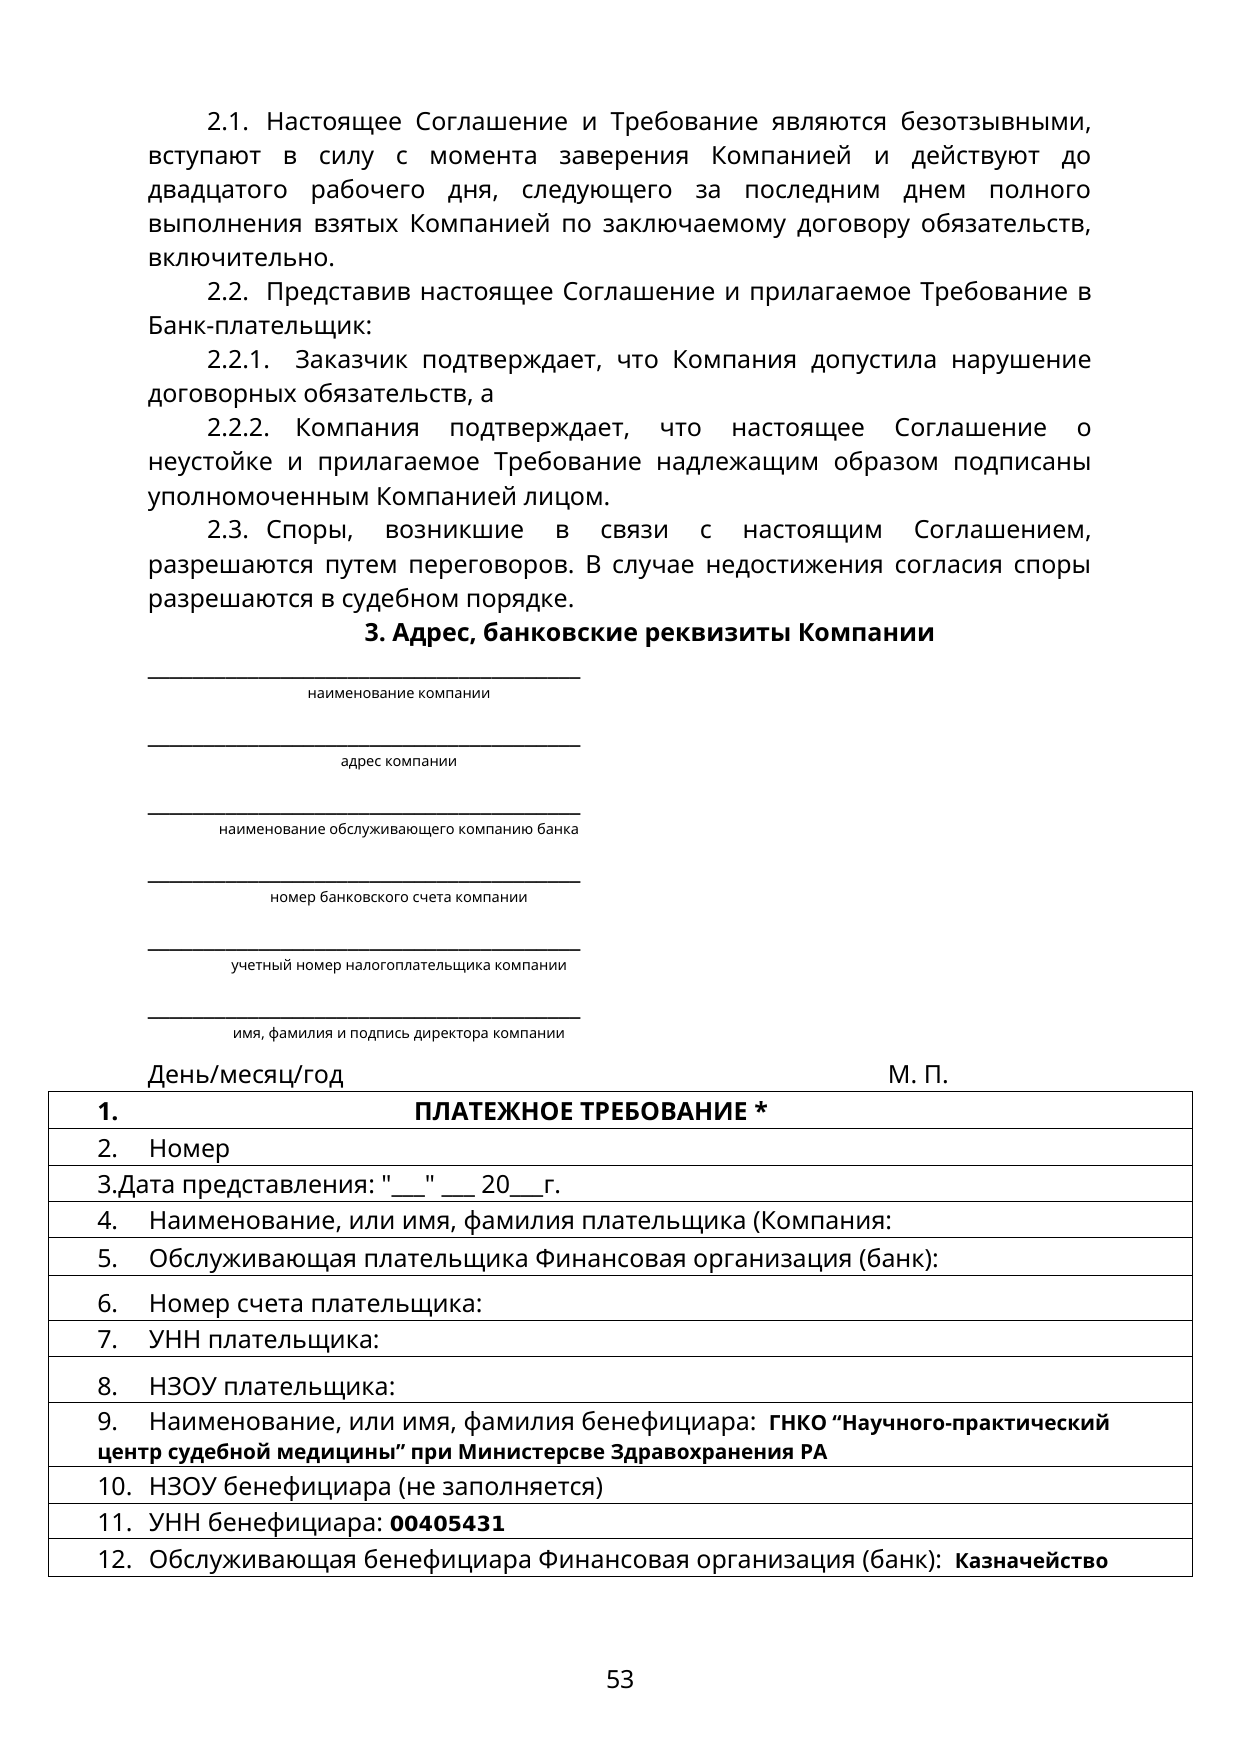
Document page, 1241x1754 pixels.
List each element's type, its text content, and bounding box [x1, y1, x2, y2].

table_cell 3.Дата представления: "___" ___ 20___г. [49, 1166, 1192, 1201]
text _______________________________________ [148, 717, 1092, 751]
text имя, фамилия и подпись директора компании [148, 1023, 650, 1057]
text 2.2.2. Компания подтверждает, что настоящее Соглашение о неустойке и прилагаемое Требование надлежащим образом подписаны уполномоченным Компанией лицом. [148, 410, 1092, 512]
text наименование компании [148, 682, 650, 717]
table_cell 9. Наименование, или имя, фамилия бенефициара: ГНКО “Научного-практический центр судебной медицины” при Министерсве Здравохранения РА [49, 1403, 1192, 1466]
text 2.1. Настоящее Соглашение и Требование являются безотзывными, вступают в силу с момента заверения Компанией и действуют до двадцатого рабочего дня, следующего за последним днем полного выполнения взятых Компанией по заключаемому договору обязательств, включительно. [148, 103, 1092, 274]
text _______________________________________ [148, 853, 1092, 887]
table_cell 8. НЗОУ плательщика: [49, 1357, 1192, 1402]
text _______________________________________ [148, 921, 1092, 955]
text _______________________________________ [148, 989, 1092, 1023]
text адрес компании [148, 751, 650, 785]
text _______________________________________ [148, 648, 1092, 682]
table_cell 6. Номер счета плательщика: [49, 1276, 1192, 1319]
text 2.2.1. Заказчик подтверждает, что Компания допустила нарушение договорных обязательств, а [148, 342, 1092, 410]
text День/месяц/год М. П. [148, 1057, 1092, 1091]
text учетный номер налогоплательщика компании [148, 955, 650, 989]
table_cell 10. НЗОУ бенефициара (не заполняется) [49, 1467, 1192, 1502]
text номер банковского счета компании [148, 887, 650, 921]
table_header 1. ПЛАТЕЖНОЕ ТРЕБОВАНИЕ * [49, 1092, 1192, 1128]
text 2.3. Споры, возникшие в связи с настоящим Соглашением, разрешаются путем переговоров. В случае недостижения согласия споры разрешаются в судебном порядке. [148, 512, 1092, 614]
text 2.2. Представив настоящее Соглашение и прилагаемое Требование в Банк-плательщик: [148, 274, 1092, 342]
text 3. Адрес, банковские реквизиты Компании [148, 614, 1092, 648]
table_cell 7. УНН плательщика: [49, 1321, 1192, 1356]
table_cell 11. УНН бенефициара: 00405431 [49, 1504, 1192, 1538]
table_cell 2. Номер [49, 1129, 1192, 1164]
table_cell 4. Наименование, или имя, фамилия плательщика (Компания: [49, 1202, 1192, 1237]
table_cell 12. Обслуживающая бенефициара Финансовая организация (банк): Казначейство [49, 1539, 1192, 1576]
text наименование обслуживающего компанию банка [148, 819, 650, 853]
text _______________________________________ [148, 785, 1092, 819]
table_cell 5. Обслуживающая плательщика Финансовая организация (банк): [49, 1238, 1192, 1274]
